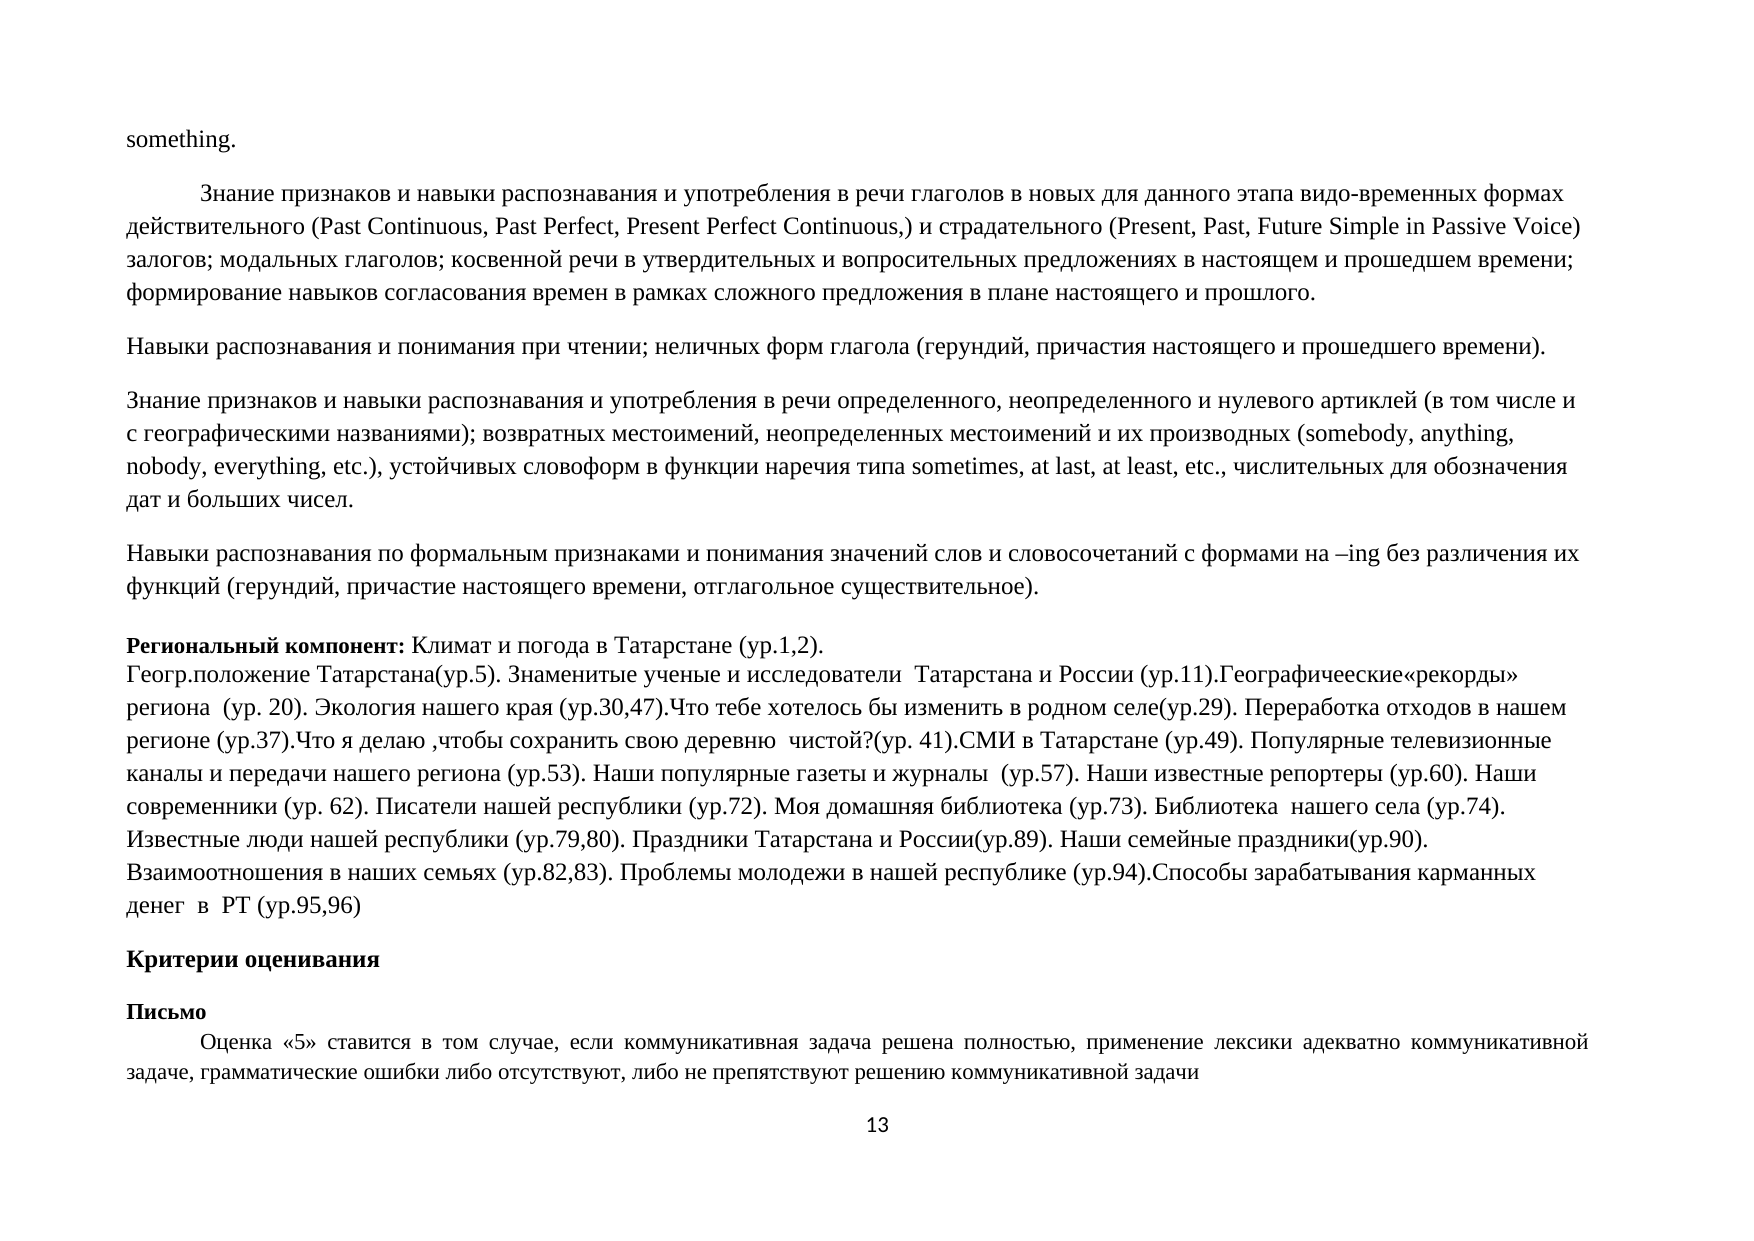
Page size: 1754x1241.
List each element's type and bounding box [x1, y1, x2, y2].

table_header [92, 104, 1654, 1109]
